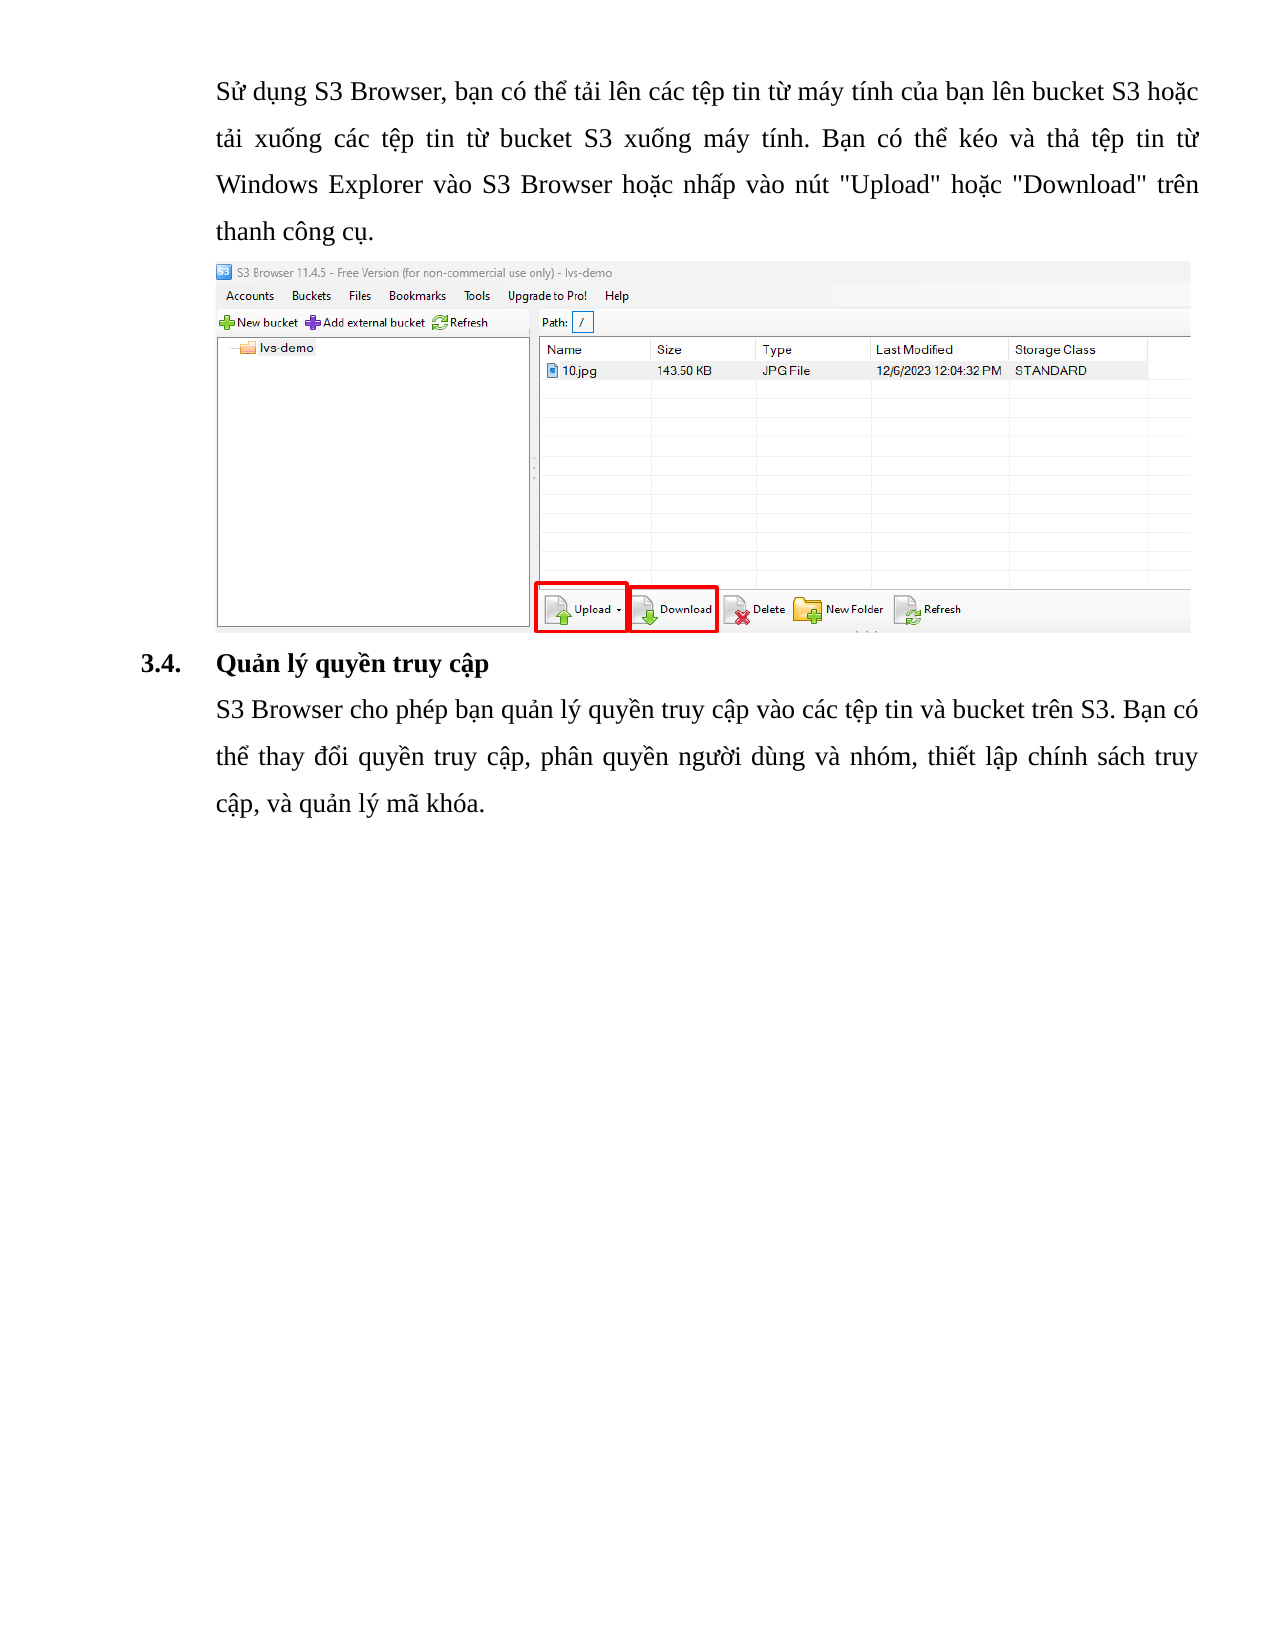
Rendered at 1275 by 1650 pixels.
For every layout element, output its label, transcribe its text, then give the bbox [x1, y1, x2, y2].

list Quản lý quyền truy cập [141, 647, 1200, 678]
list S3 Browser cho phép bạn quản lý quyền truy cập vào các tệp tin và bucket trên S3. Bạn có thể thay đổi quyền truy cập, phân quyền người dùng và nhóm, thiết lập chính sách truy cập, và quản lý mã khóa. [216, 693, 1200, 818]
picture [215, 261, 1191, 633]
list Sử dụng S3 Browser, bạn có thể tải lên các tệp tin từ máy tính của bạn lên bucket S3 hoặc tải xuống các tệp tin từ bucket S3 xuống máy tính. Bạn có thể kéo và thả tệp tin từ Windows Explorer vào S3 Browser hoặc nhấp vào nút "Upload" hoặc "Download" trên thanh công cụ. [216, 75, 1200, 246]
